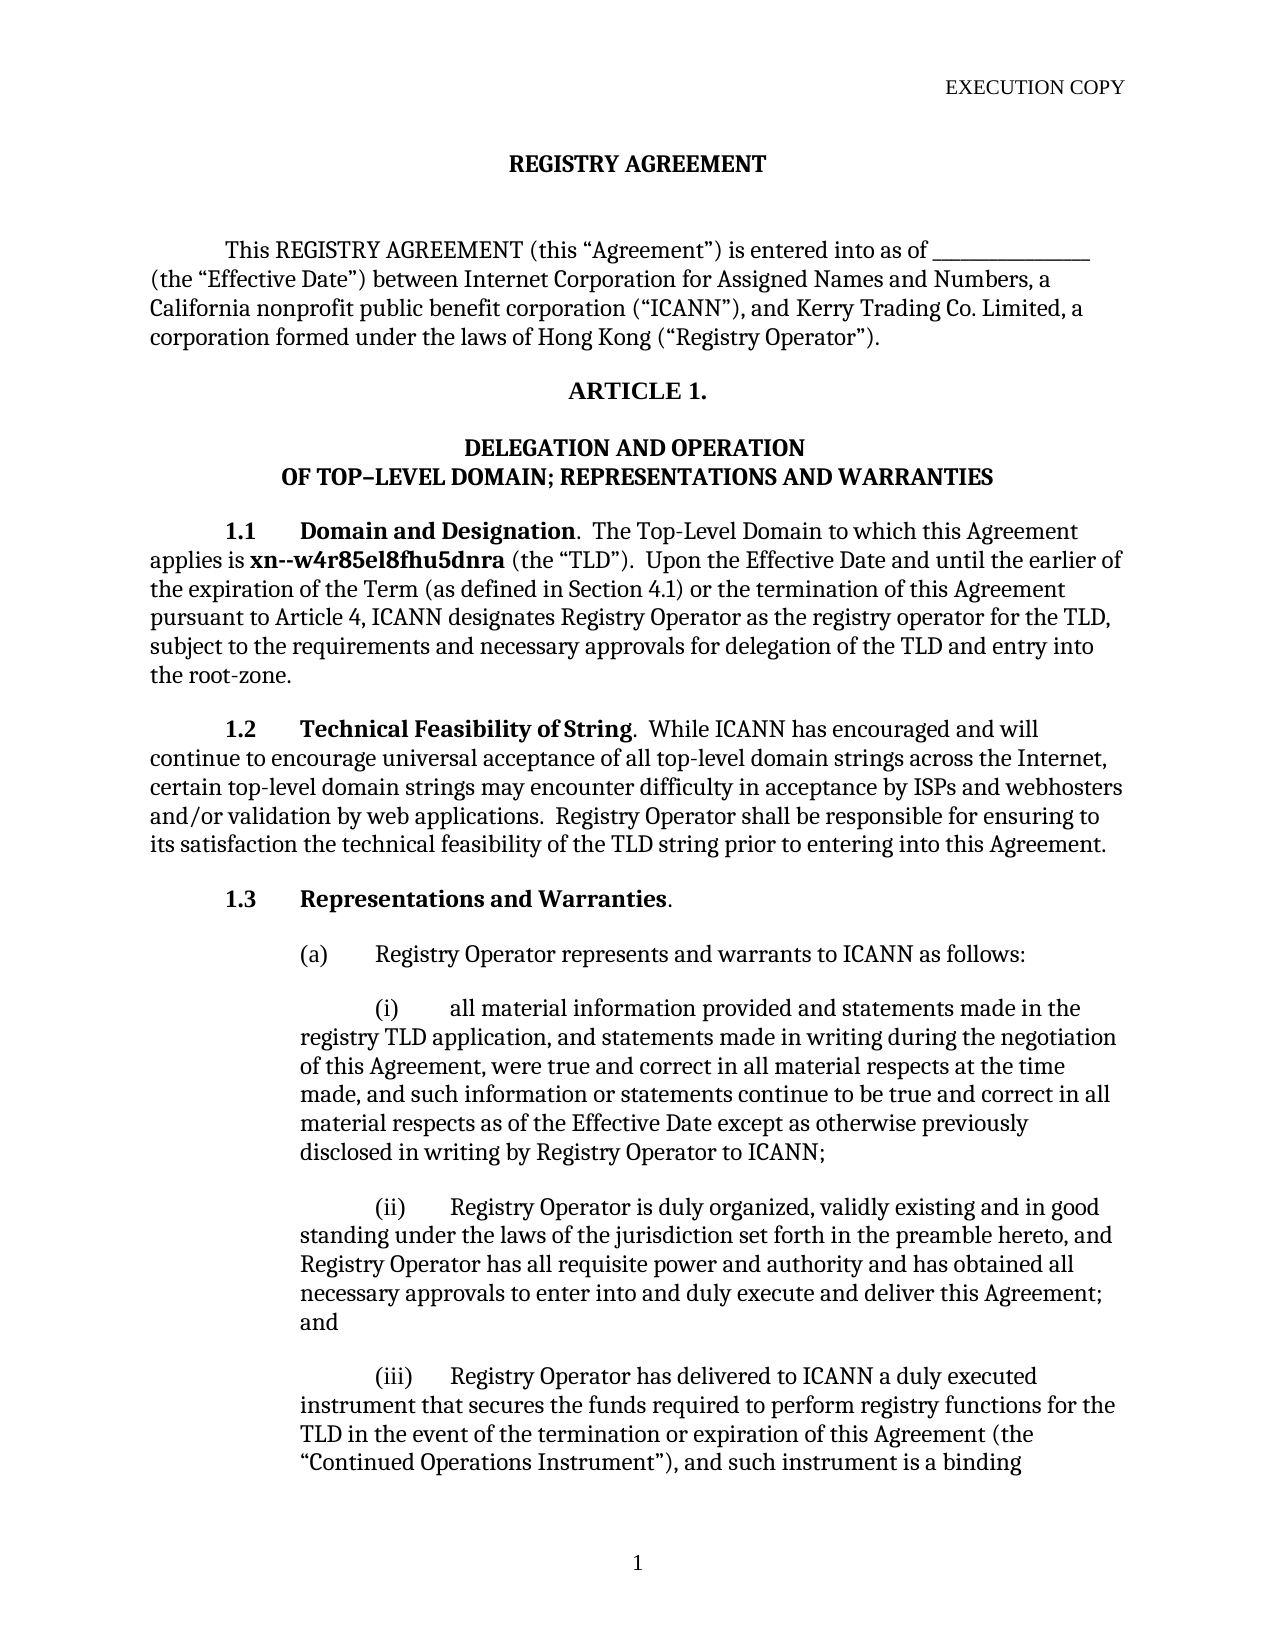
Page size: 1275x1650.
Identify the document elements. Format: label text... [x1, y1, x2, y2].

text This REGISTRY AGREEMENT (this “Agreement”) is entered into as of _________________ (the “Effective Date”) between Internet Corporation for Assigned Names and Numbers, a California nonprofit public benefit corporation (“ICANN”), and Kerry Trading Co. Limited, a corporation formed under the laws of Hong Kong (“Registry Operator”). [150, 236, 1125, 351]
text Domain and Designation. The Top-Level Domain to which this Agreement applies is xn--w4r85el8fhu5dnra (the “TLD”). Upon the Effective Date and until the earlier of the expiration of the Term (as defined in Section 4.1) or the termination of this Agreement pursuant to Article 4, ICANN designates Registry Operator as the registry operator for the TLD, subject to the requirements and necessary approvals for delegation of the TLD and entry into the root-zone. [150, 516, 1125, 689]
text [300, 1361, 1125, 1477]
text Registry Operator represents and warrants to ICANN as follows: [150, 939, 1125, 968]
text Technical Feasibility of String. While ICANN has encouraged and will continue to encourage universal acceptance of all top-level domain strings across the Internet, certain top-level domain strings may encounter difficulty in acceptance by ISPs and webhosters and/or validation by web applications. Registry Operator shall be responsible for ensuring to its satisfaction the technical feasibility of the TLD string prior to entering into this Agreement. [150, 714, 1125, 859]
text DELEGATION AND OPERATION OF TOP–LEVEL DOMAIN; REPRESENTATIONS AND WARRANTIES [150, 376, 1125, 491]
text Representations and Warranties. [150, 884, 1125, 914]
text Registry Operator is duly organized, validly existing and in good standing under the laws of the jurisdiction set forth in the preamble hereto, and Registry Operator has all requisite power and authority and has obtained all necessary approvals to enter into and duly execute and deliver this Agreement; and [300, 1192, 1125, 1336]
text all material information provided and statements made in the registry TLD application, and statements made in writing during the negotiation of this Agreement, were true and correct in all material respects at the time made, and such information or statements continue to be true and correct in all material respects as of the Effective Date except as otherwise previously disclosed in writing by Registry Operator to ICANN; [300, 993, 1125, 1167]
title REGISTRY AGREEMENT [150, 150, 1125, 179]
